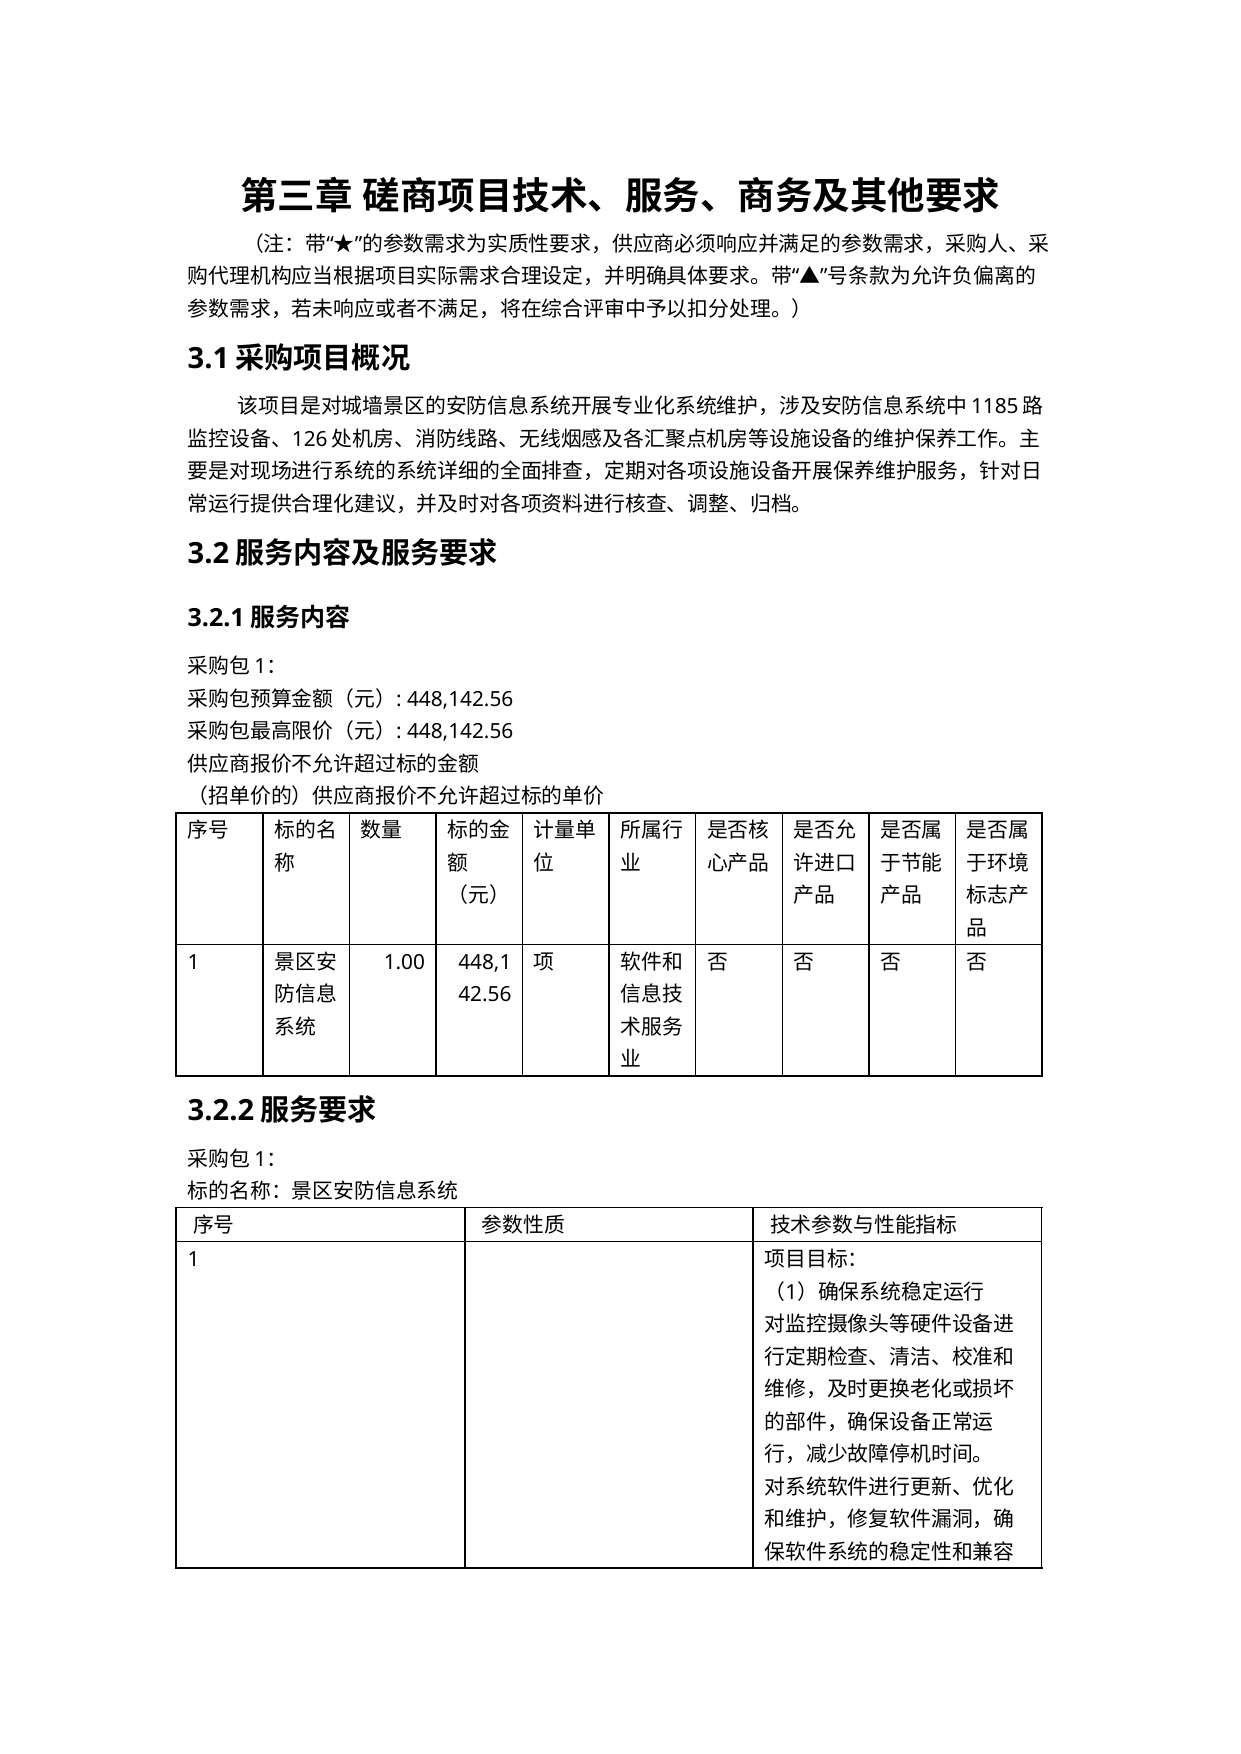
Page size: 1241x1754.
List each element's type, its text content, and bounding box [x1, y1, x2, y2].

table_cell 景区安防信息系统 [264, 945, 349, 1075]
table_header 数量 [350, 814, 435, 943]
table_header 是否允许进口产品 [783, 814, 868, 943]
table_header 序号 [177, 814, 262, 943]
table_cell [466, 1242, 752, 1567]
table_cell 1.00 [350, 945, 435, 1075]
table_header 技术参数与性能指标 [754, 1208, 1041, 1241]
text 3.2.2服务要求 [187, 1077, 1053, 1142]
table_cell 否 [956, 945, 1041, 1075]
text 该项目是对城墙景区的安防信息系统开展专业化系统维护，涉及安防信息系统中1185路监控设备、126处机房、消防线路、无线烟感及各汇聚点机房等设施设备的维护保养工作。主要是对现场进行系统的系统详细的全面排查，定期对各项设施设备开展保养维护服务，针对日常运行提供合理化建议，并及时对各项资料进行核查、调整、归档。 [187, 389, 1053, 519]
table_cell 否 [783, 945, 868, 1075]
text 3.1采购项目概况 [187, 324, 1053, 389]
table_header 参数性质 [466, 1208, 752, 1241]
table_header 序号 [177, 1208, 464, 1241]
text 3.2服务内容及服务要求 [187, 519, 1053, 584]
text 采购包预算金额（元）: 448,142.56 [187, 682, 1053, 714]
text 供应商报价不允许超过标的金额 [187, 747, 1053, 779]
table_header 计量单位 [523, 814, 608, 943]
text 标的名称：景区安防信息系统 [187, 1174, 1053, 1207]
text 第三章 磋商项目技术、服务、商务及其他要求 [187, 162, 1053, 227]
text 采购包最高限价（元）: 448,142.56 [187, 714, 1053, 747]
table_cell 否 [870, 945, 955, 1075]
text （注：带“★”的参数需求为实质性要求，供应商必须响应并满足的参数需求，采购人、采购代理机构应当根据项目实际需求合理设定，并明确具体要求。带“▲”号条款为允许负偏离的参数需求，若未响应或者不满足，将在综合评审中予以扣分处理。） [187, 227, 1053, 324]
table_cell 项 [523, 945, 608, 1075]
table_header 所属行业 [610, 814, 695, 943]
text （招单价的）供应商报价不允许超过标的单价 [187, 779, 1053, 812]
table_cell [754, 1242, 1041, 1567]
table_header 标的名称 [264, 814, 349, 943]
table_cell 否 [696, 945, 782, 1075]
table_cell 软件和信息技术服务业 [610, 945, 695, 1075]
text 采购包1： [187, 649, 1053, 682]
table_header 标的金额 （元） [437, 814, 522, 943]
table_cell 1 [177, 1242, 464, 1567]
table_cell 448,142.56 [437, 945, 522, 1075]
table_cell 1 [177, 945, 262, 1075]
table_header 是否属于环境标志产品 [956, 814, 1041, 943]
table_header 是否核心产品 [696, 814, 782, 943]
text 3.2.1服务内容 [187, 584, 1053, 649]
table_header 是否属于节能产品 [870, 814, 955, 943]
text 采购包1： [187, 1142, 1053, 1174]
